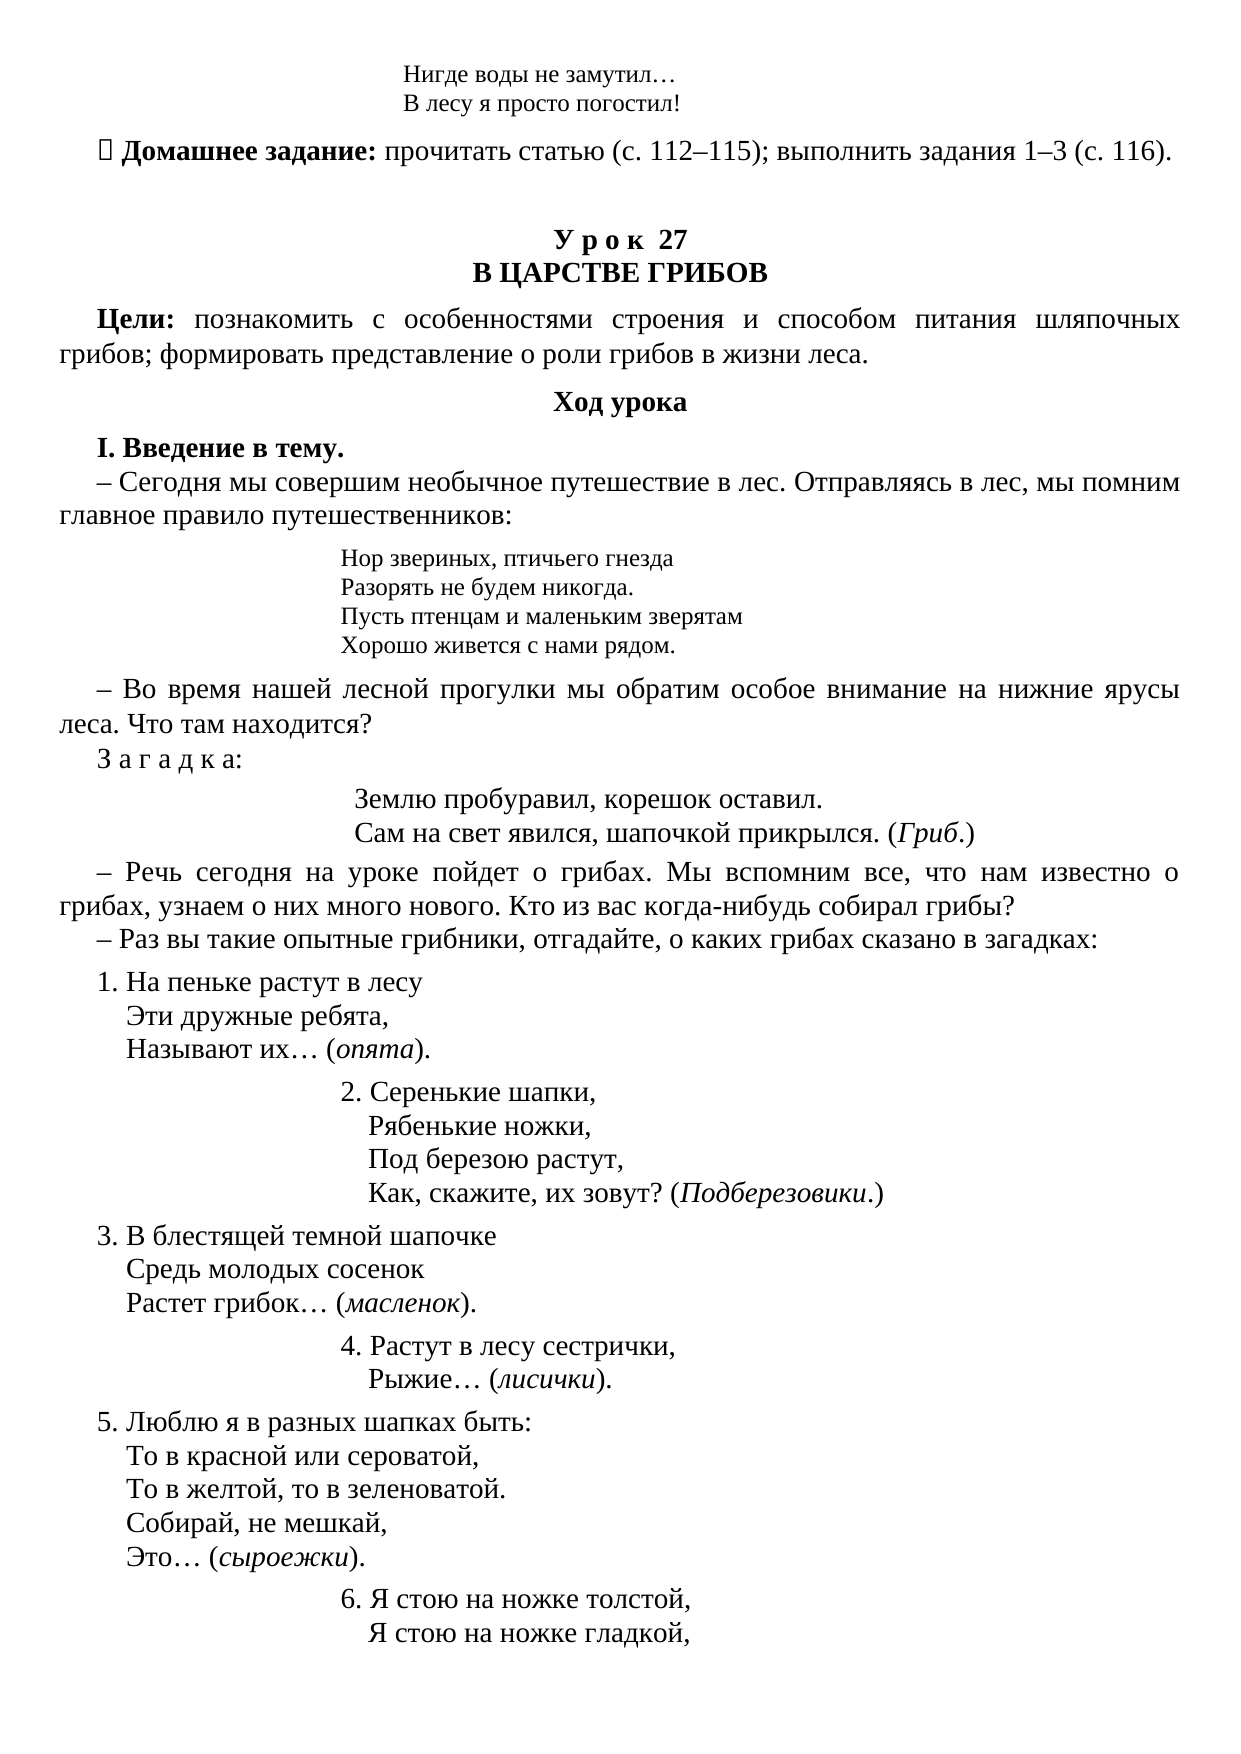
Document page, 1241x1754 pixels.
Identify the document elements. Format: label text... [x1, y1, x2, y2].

text То в красной или сероватой, [59, 1438, 1181, 1472]
text – Во время нашей лесной прогулки мы обратим особое внимание на нижние ярусы леса. Что там находится? [59, 671, 1181, 740]
text Эти дружные ребята, [59, 998, 1181, 1032]
text Хорошо живется с нами рядом. [59, 630, 1181, 658]
text Землю пробуравил, корешок оставил. [59, 781, 1181, 815]
text У р о к 27 в царстве грибов [59, 222, 1181, 289]
text Нор звериных, птичьего гнезда [59, 543, 1181, 572]
text Ход урока [59, 384, 1181, 418]
text Под березою растут, [59, 1142, 1181, 1175]
text Называют их… (опята). [59, 1032, 1181, 1065]
text Нигде воды не замутил… [59, 59, 1181, 88]
text Пусть птенцам и маленьким зверятам [59, 601, 1181, 630]
text Я стою на ножке гладкой, [59, 1615, 1181, 1649]
text 2. Серенькие шапки, [59, 1074, 1181, 1108]
text I. Введение в тему. [59, 430, 1181, 464]
text Это… (сыроежки). [59, 1539, 1181, 1572]
text Средь молодых сосенок [59, 1252, 1181, 1285]
text 3. В блестящей темной шапочке [59, 1218, 1181, 1252]
text Цели: познакомить с особенностями строения и способом питания шляпочных грибов; формировать представление о роли грибов в жизни леса. [59, 301, 1181, 370]
text Рыжие… (лисички). [59, 1362, 1181, 1395]
text Как, скажите, их зовут? (Подберезовики.) [59, 1175, 1181, 1209]
text Собирай, не мешкай, [59, 1505, 1181, 1539]
text Разорять не будем никогда. [59, 572, 1181, 601]
text Рябенькие ножки, [59, 1108, 1181, 1142]
text В лесу я просто погостил! [59, 88, 1181, 117]
text – Речь сегодня на уроке пойдет о грибах. Мы вспомним все, что нам известно о грибах, узнаем о них много нового. Кто из вас когда-нибудь собирал грибы? [59, 854, 1181, 922]
text Растет грибок… (масленок). [59, 1285, 1181, 1319]
text 5. Люблю я в разных шапках быть: [59, 1404, 1181, 1438]
text 1. На пеньке растут в лесу [59, 964, 1181, 998]
text – Раз вы такие опытные грибники, отгадайте, о каких грибах сказано в загадках: [59, 922, 1181, 955]
text То в желтой, то в зеленоватой. [59, 1472, 1181, 1505]
text – Сегодня мы совершим необычное путешествие в лес. Отправляясь в лес, мы помним главное правило путешественников: [59, 464, 1181, 531]
text З а г а д к а: [59, 741, 1181, 775]
text Сам на свет явился, шапочкой прикрылся. (Гриб.) [59, 815, 1181, 848]
text  Домашнее задание: прочитать статью (с. 112–115); выполнить задания 1–3 (с. 116). [59, 129, 1181, 169]
text 4. Растут в лесу сестрички, [59, 1328, 1181, 1362]
text 6. Я стою на ножке толстой, [59, 1582, 1181, 1615]
